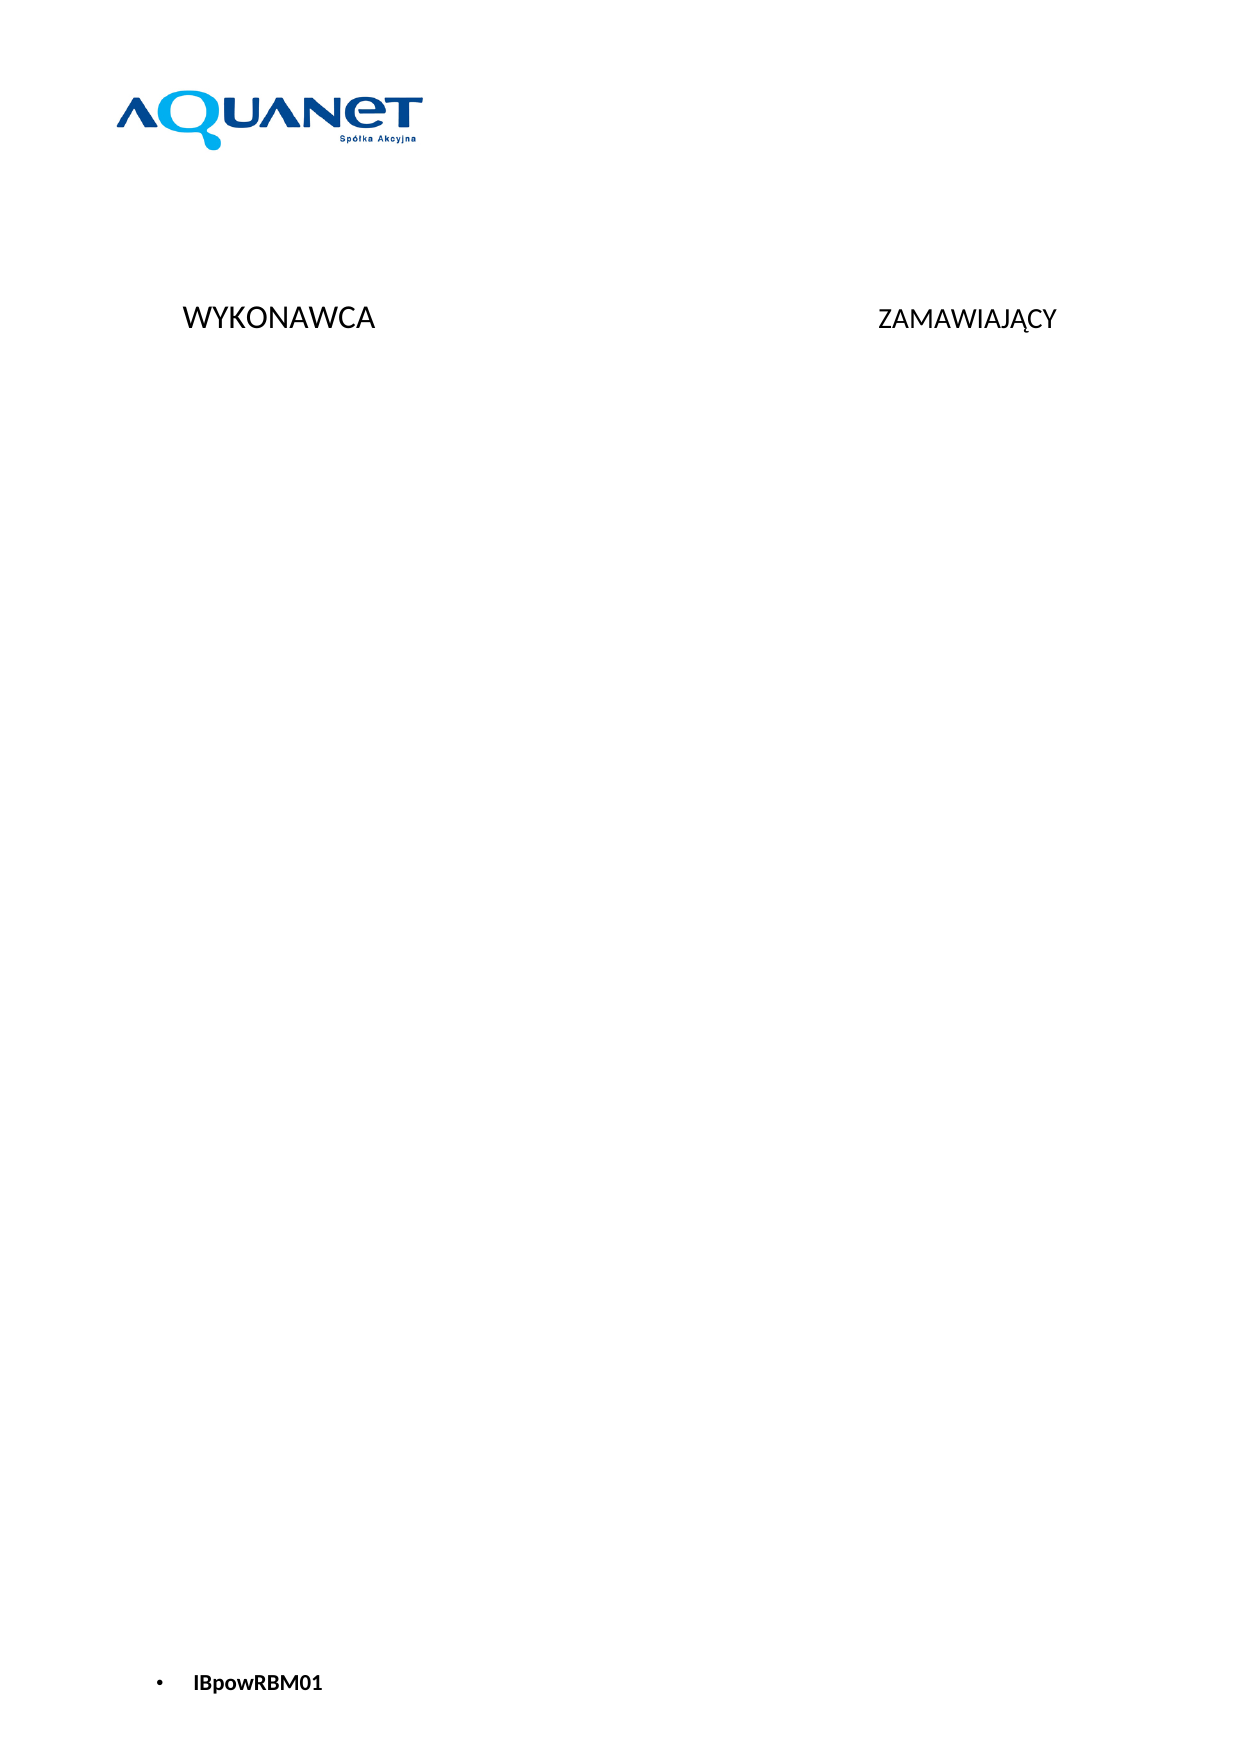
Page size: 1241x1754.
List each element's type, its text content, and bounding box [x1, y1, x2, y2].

text WYKONAWCA ZAMAWIAJĄCY [118, 296, 1122, 337]
picture [0, 0, 586, 235]
